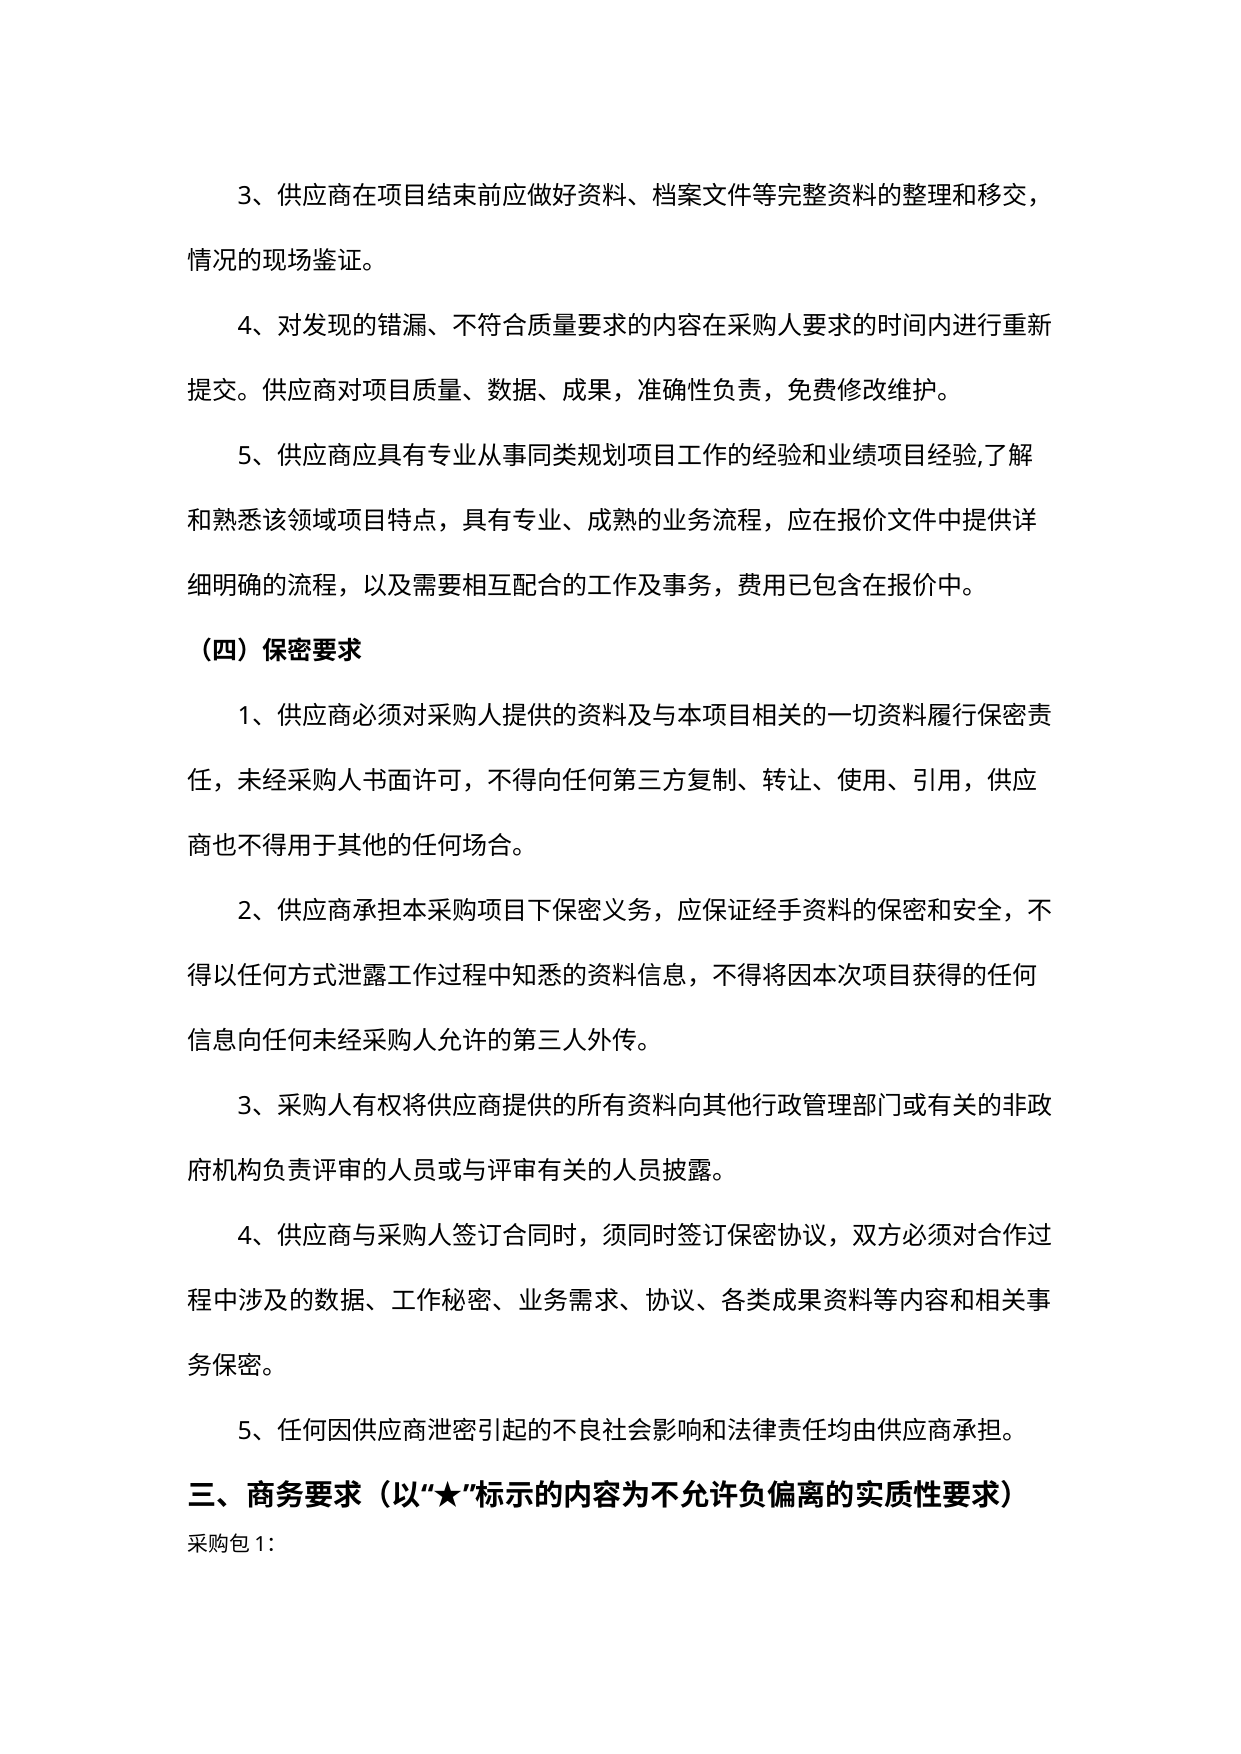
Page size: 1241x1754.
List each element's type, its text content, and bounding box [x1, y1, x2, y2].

text 1、供应商必须对采购人提供的资料及与本项目相关的一切资料履行保密责任，未经采购人书面许可，不得向任何第三方复制、转让、使用、引用，供应商也不得用于其他的任何场合。 [187, 682, 1053, 877]
text 采购包1： [187, 1527, 1053, 1559]
text （四）保密要求 [187, 617, 1053, 682]
text 5、供应商应具有专业从事同类规划项目工作的经验和业绩项目经验,了解和熟悉该领域项目特点，具有专业、成熟的业务流程，应在报价文件中提供详细明确的流程，以及需要相互配合的工作及事务，费用已包含在报价中。 [187, 422, 1053, 617]
text 3、供应商在项目结束前应做好资料、档案文件等完整资料的整理和移交，情况的现场鉴证。 [187, 162, 1053, 292]
text 三、商务要求（以“★”标示的内容为不允许负偏离的实质性要求） [187, 1462, 1053, 1527]
text 5、任何因供应商泄密引起的不良社会影响和法律责任均由供应商承担。 [187, 1397, 1053, 1462]
text 4、对发现的错漏、不符合质量要求的内容在采购人要求的时间内进行重新提交。供应商对项目质量、数据、成果，准确性负责，免费修改维护。 [187, 292, 1053, 422]
text 4、供应商与采购人签订合同时，须同时签订保密协议，双方必须对合作过程中涉及的数据、工作秘密、业务需求、协议、各类成果资料等内容和相关事务保密。 [187, 1202, 1053, 1397]
text 2、供应商承担本采购项目下保密义务，应保证经手资料的保密和安全，不得以任何方式泄露工作过程中知悉的资料信息，不得将因本次项目获得的任何信息向任何未经采购人允许的第三人外传。 [187, 877, 1053, 1072]
text 3、采购人有权将供应商提供的所有资料向其他行政管理部门或有关的非政府机构负责评审的人员或与评审有关的人员披露。 [187, 1072, 1053, 1202]
